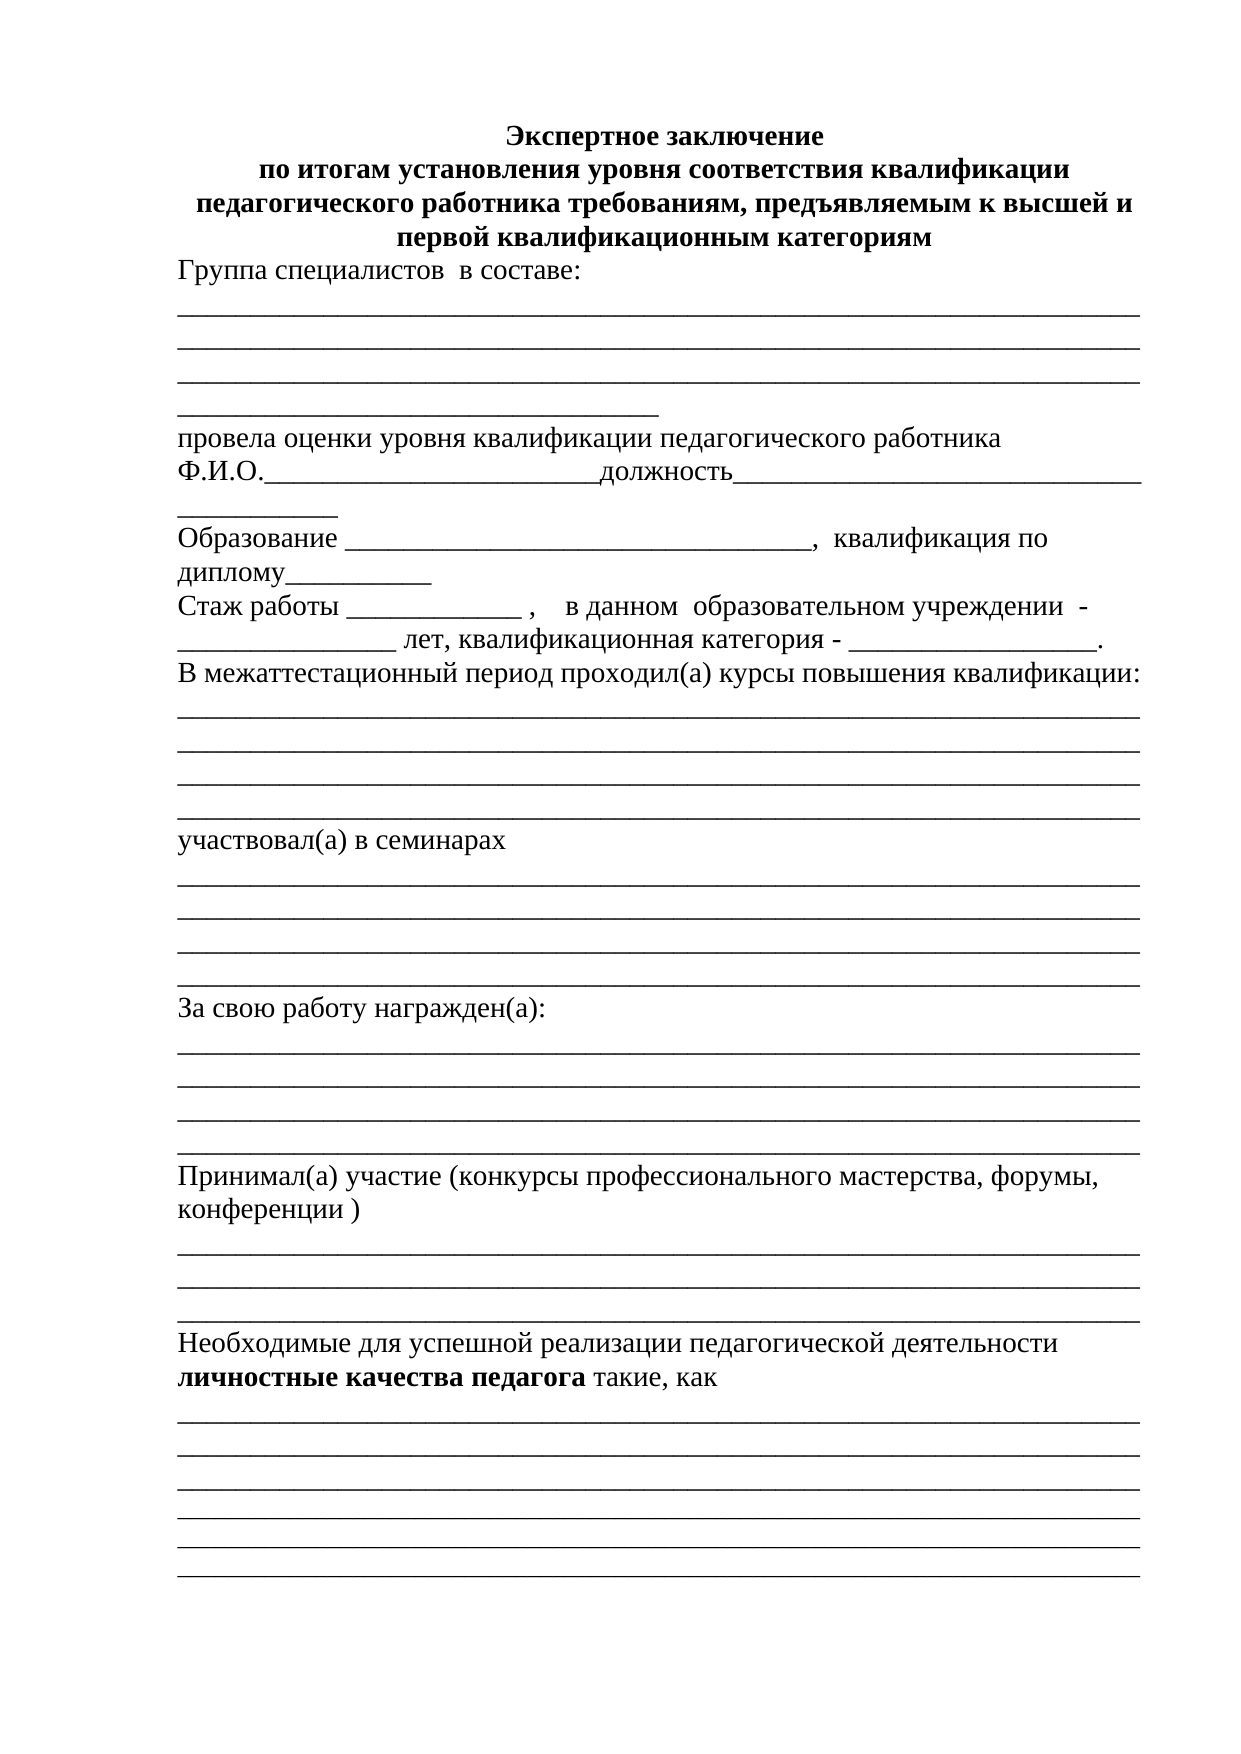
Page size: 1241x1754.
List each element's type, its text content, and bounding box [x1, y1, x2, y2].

text В межаттестационный период проходил(а) курсы повышения квалификации: [177, 655, 1152, 688]
text ____________________________________________________________________________________________________________________________________ [177, 1426, 1152, 1493]
text ________________________________________________________________________________________________________________________________________________________________________________________________________________________________________________________________________участвовал(а) в семинарах __________________________________________________________________ [177, 688, 1152, 889]
text Необходимые для успешной реализации педагогической деятельности личностные качества педагога такие, как __________________________________________________________________ [177, 1326, 1152, 1426]
text ______________________________________________________________________________________________________________________________________________________________________________________________________ [177, 1225, 1152, 1326]
text Стаж работы ____________ , в данном образовательном учреждении - _______________ лет, квалификационная категория - _________________. [177, 588, 1152, 655]
text Образование ________________________________, квалификация по диплому__________ [177, 521, 1152, 588]
text _______________________________________________________________________________________________________________________________________________________________________________________________________________________________________ [177, 1493, 1152, 1579]
text Группа специалистов в составе: _______________________________________________________________________________________________________________________________________________________________________________________________________________________________________ [177, 252, 1152, 420]
text по итогам установления уровня соответствия квалификации педагогического работника требованиям, предъявляемым к высшей и первой квалификационным категориям [177, 152, 1152, 252]
text ______________________________________________________________________________________________________________________________________________________________________________________________________ [177, 889, 1152, 990]
text провела оценки уровня квалификации педагогического работника [177, 420, 1152, 453]
text Принимал(а) участие (конкурсы профессионального мастерства, форумы, конференции ) [177, 1158, 1152, 1225]
text За свою работу награжден(а): ________________________________________________________________________________________________________________________________________________________________________________________________________________________________________________________________________ [177, 990, 1152, 1158]
text Ф.И.О._______________________должность_______________________________________ [177, 453, 1152, 521]
text Экспертное заключение [177, 118, 1152, 152]
